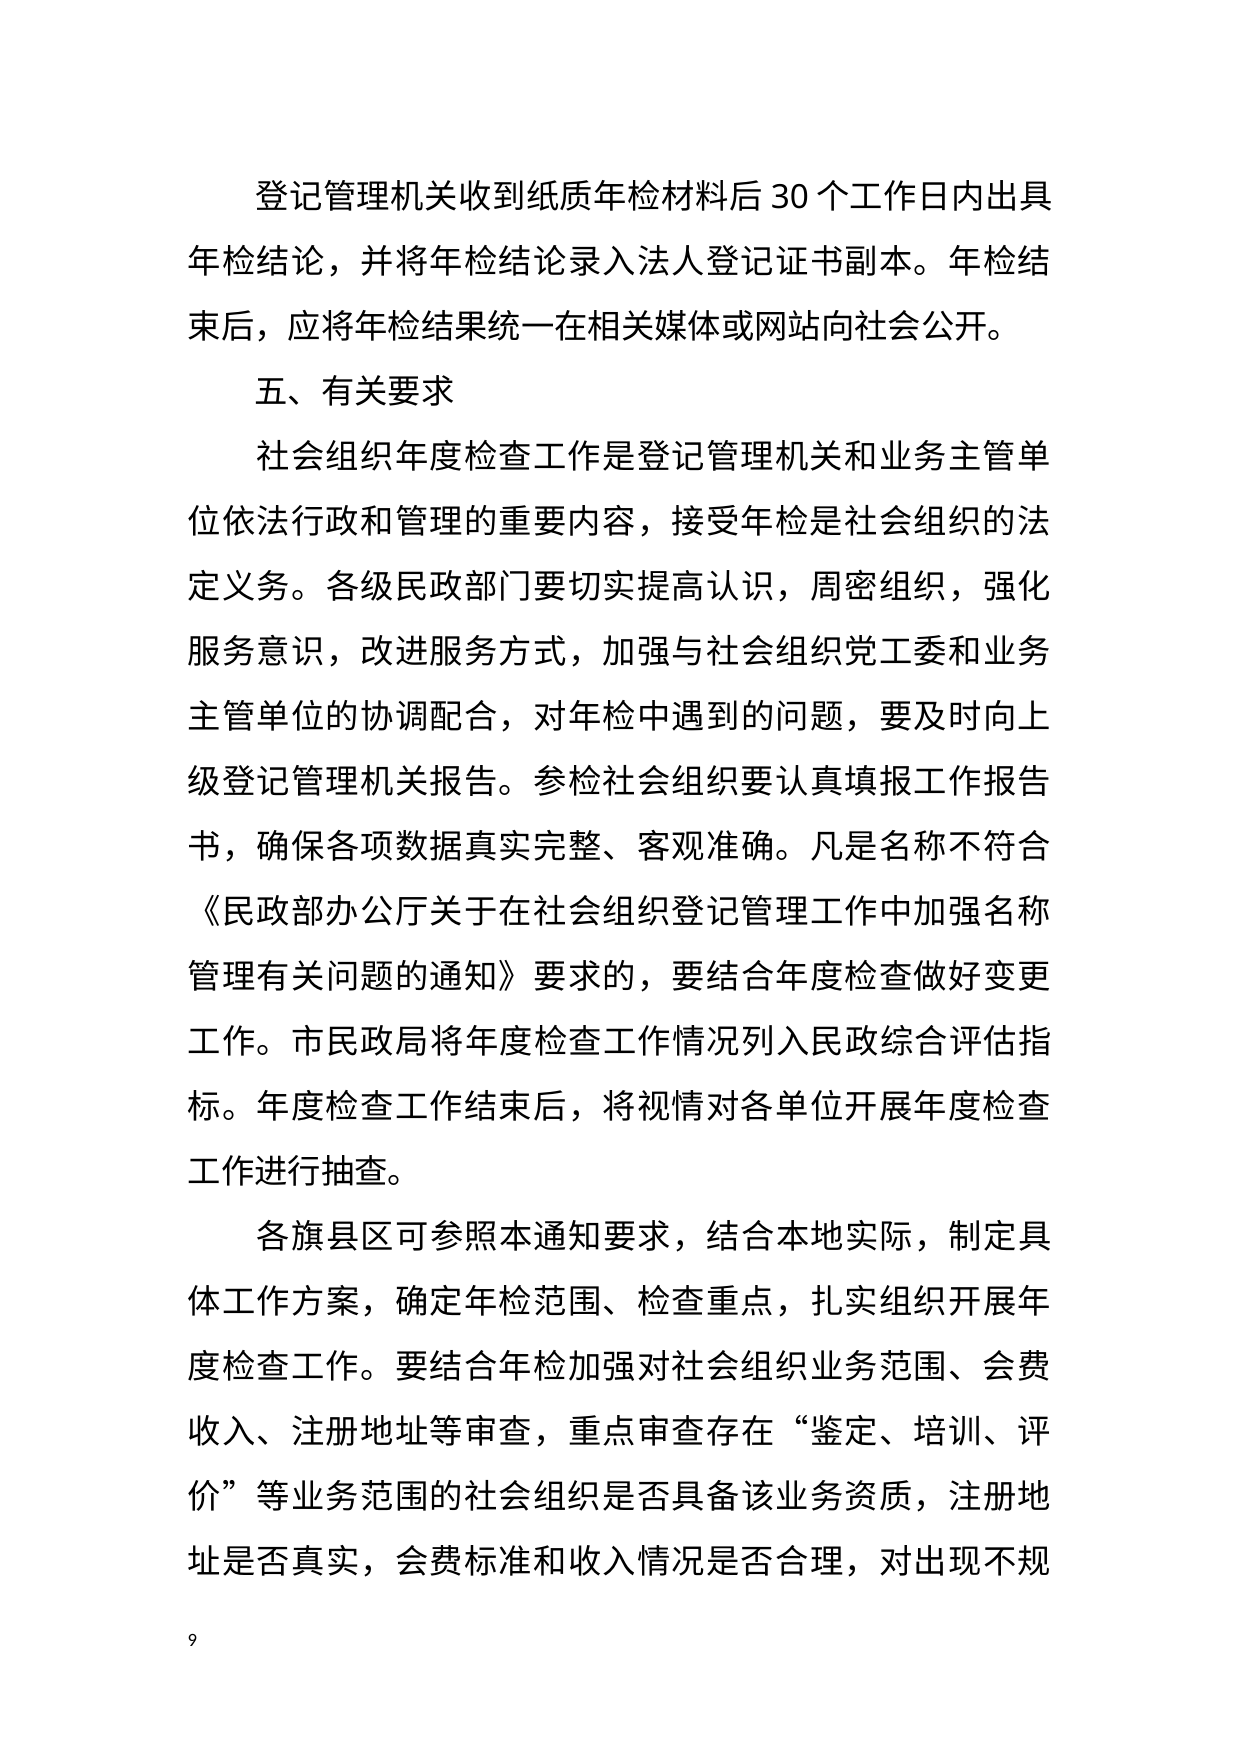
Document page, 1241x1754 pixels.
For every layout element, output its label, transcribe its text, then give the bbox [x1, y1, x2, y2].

text 五、有关要求 [187, 357, 1053, 422]
text 登记管理机关收到纸质年检材料后30个工作日内出具年检结论，并将年检结论录入法人登记证书副本。年检结束后，应将年检结果统一在相关媒体或网站向社会公开。 [187, 162, 1053, 357]
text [187, 1202, 1053, 1592]
text 社会组织年度检查工作是登记管理机关和业务主管单位依法行政和管理的重要内容，接受年检是社会组织的法定义务。各级民政部门要切实提高认识，周密组织，强化服务意识，改进服务方式，加强与社会组织党工委和业务主管单位的协调配合，对年检中遇到的问题，要及时向上级登记管理机关报告。参检社会组织要认真填报工作报告书，确保各项数据真实完整、客观准确。凡是名称不符合《民政部办公厅关于在社会组织登记管理工作中加强名称管理有关问题的通知》要求的，要结合年度检查做好变更工作。市民政局将年度检查工作情况列入民政综合评估指标。年度检查工作结束后，将视情对各单位开展年度检查工作进行抽查。 [187, 422, 1053, 1202]
